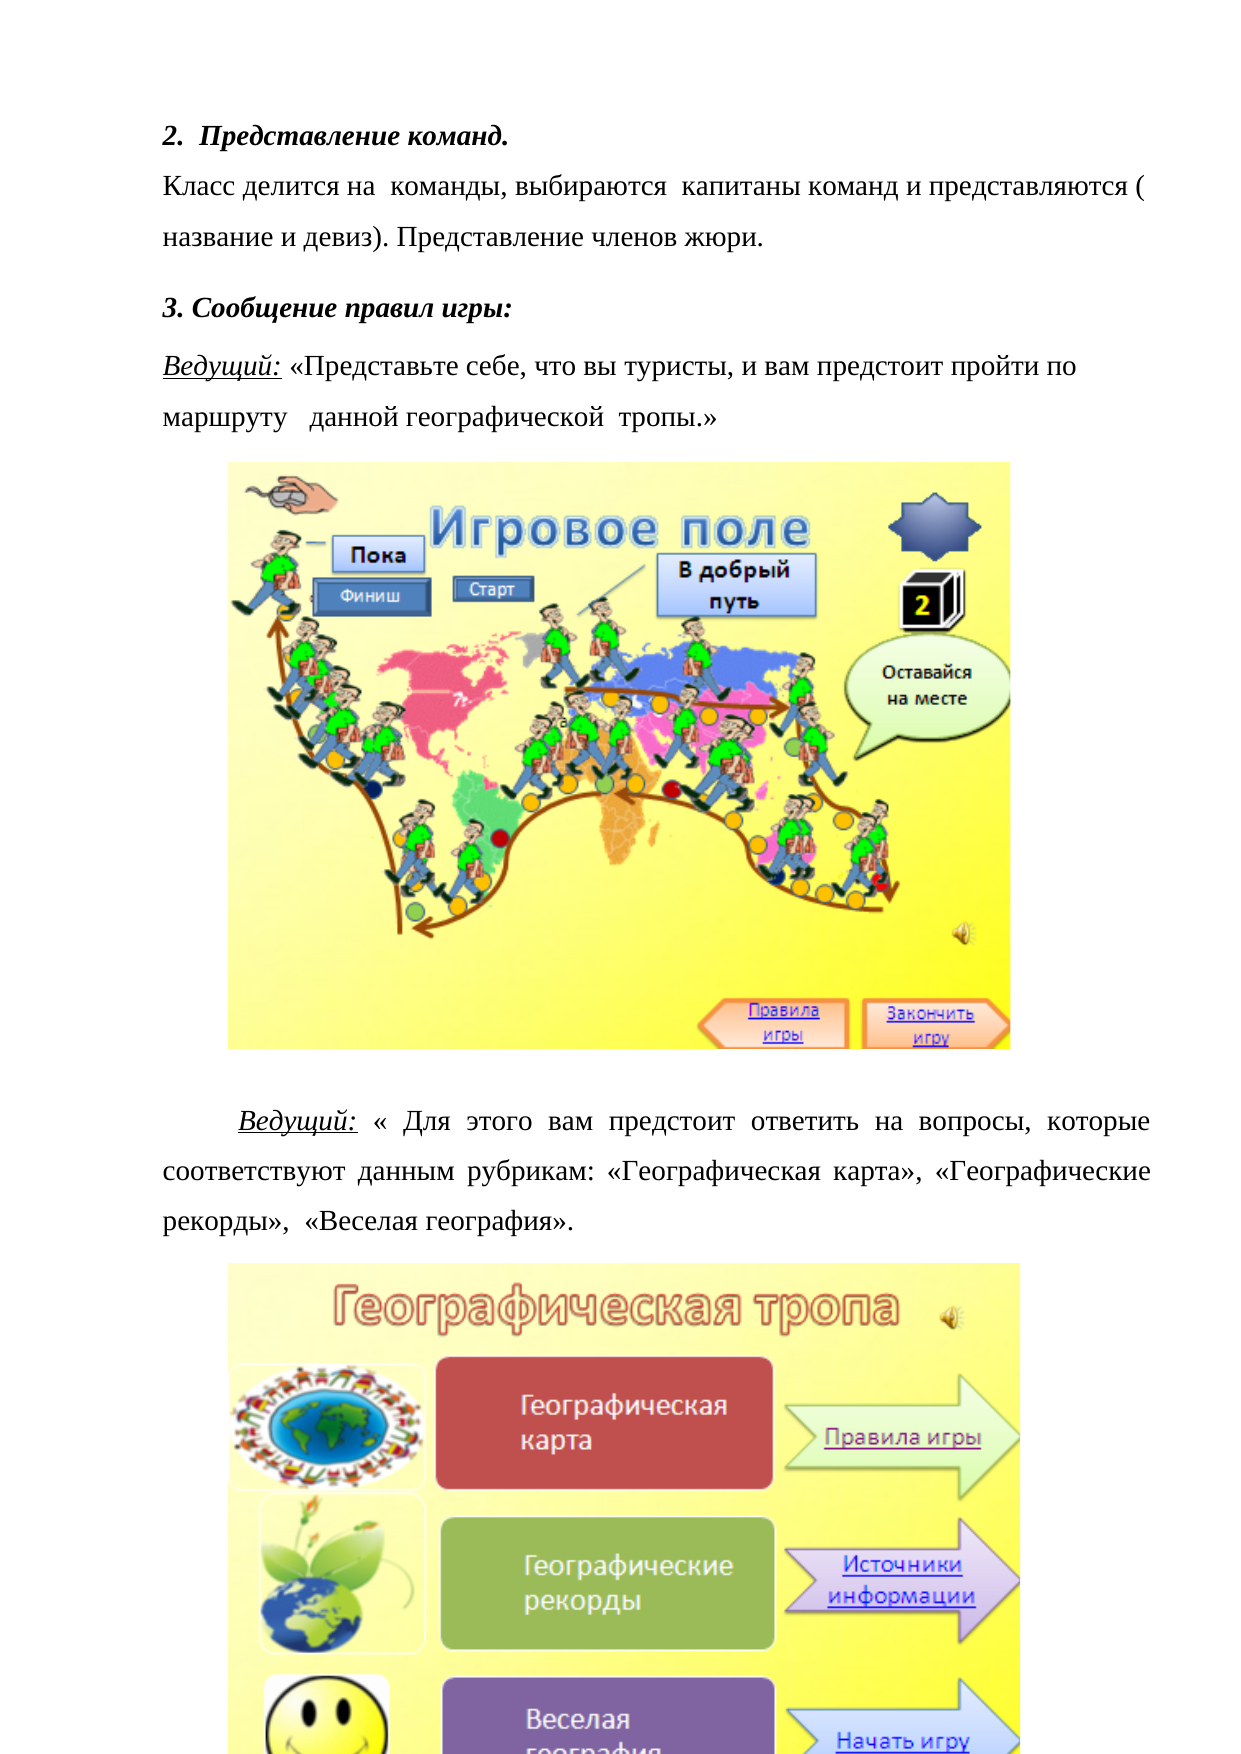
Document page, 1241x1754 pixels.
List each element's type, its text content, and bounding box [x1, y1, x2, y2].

picture [228, 1263, 1021, 1754]
text Ведущий: « Для этого вам предстоит ответить на вопросы, которые соответствуют данным рубрикам: «Географическая карта», «Географические рекорды», «Веселая география». [162, 1103, 1152, 1237]
picture [228, 462, 1011, 1049]
text Ведущий: «Представьте себе, что вы туристы, и вам предстоит пройти по маршруту данной географической тропы.» [162, 348, 1152, 432]
text 2. Представление команд. Класс делится на команды, выбираются капитаны команд и представляются ( название и девиз). Представление членов жюри. [162, 118, 1152, 252]
text 3. Сообщение правил игры: [162, 290, 1152, 323]
